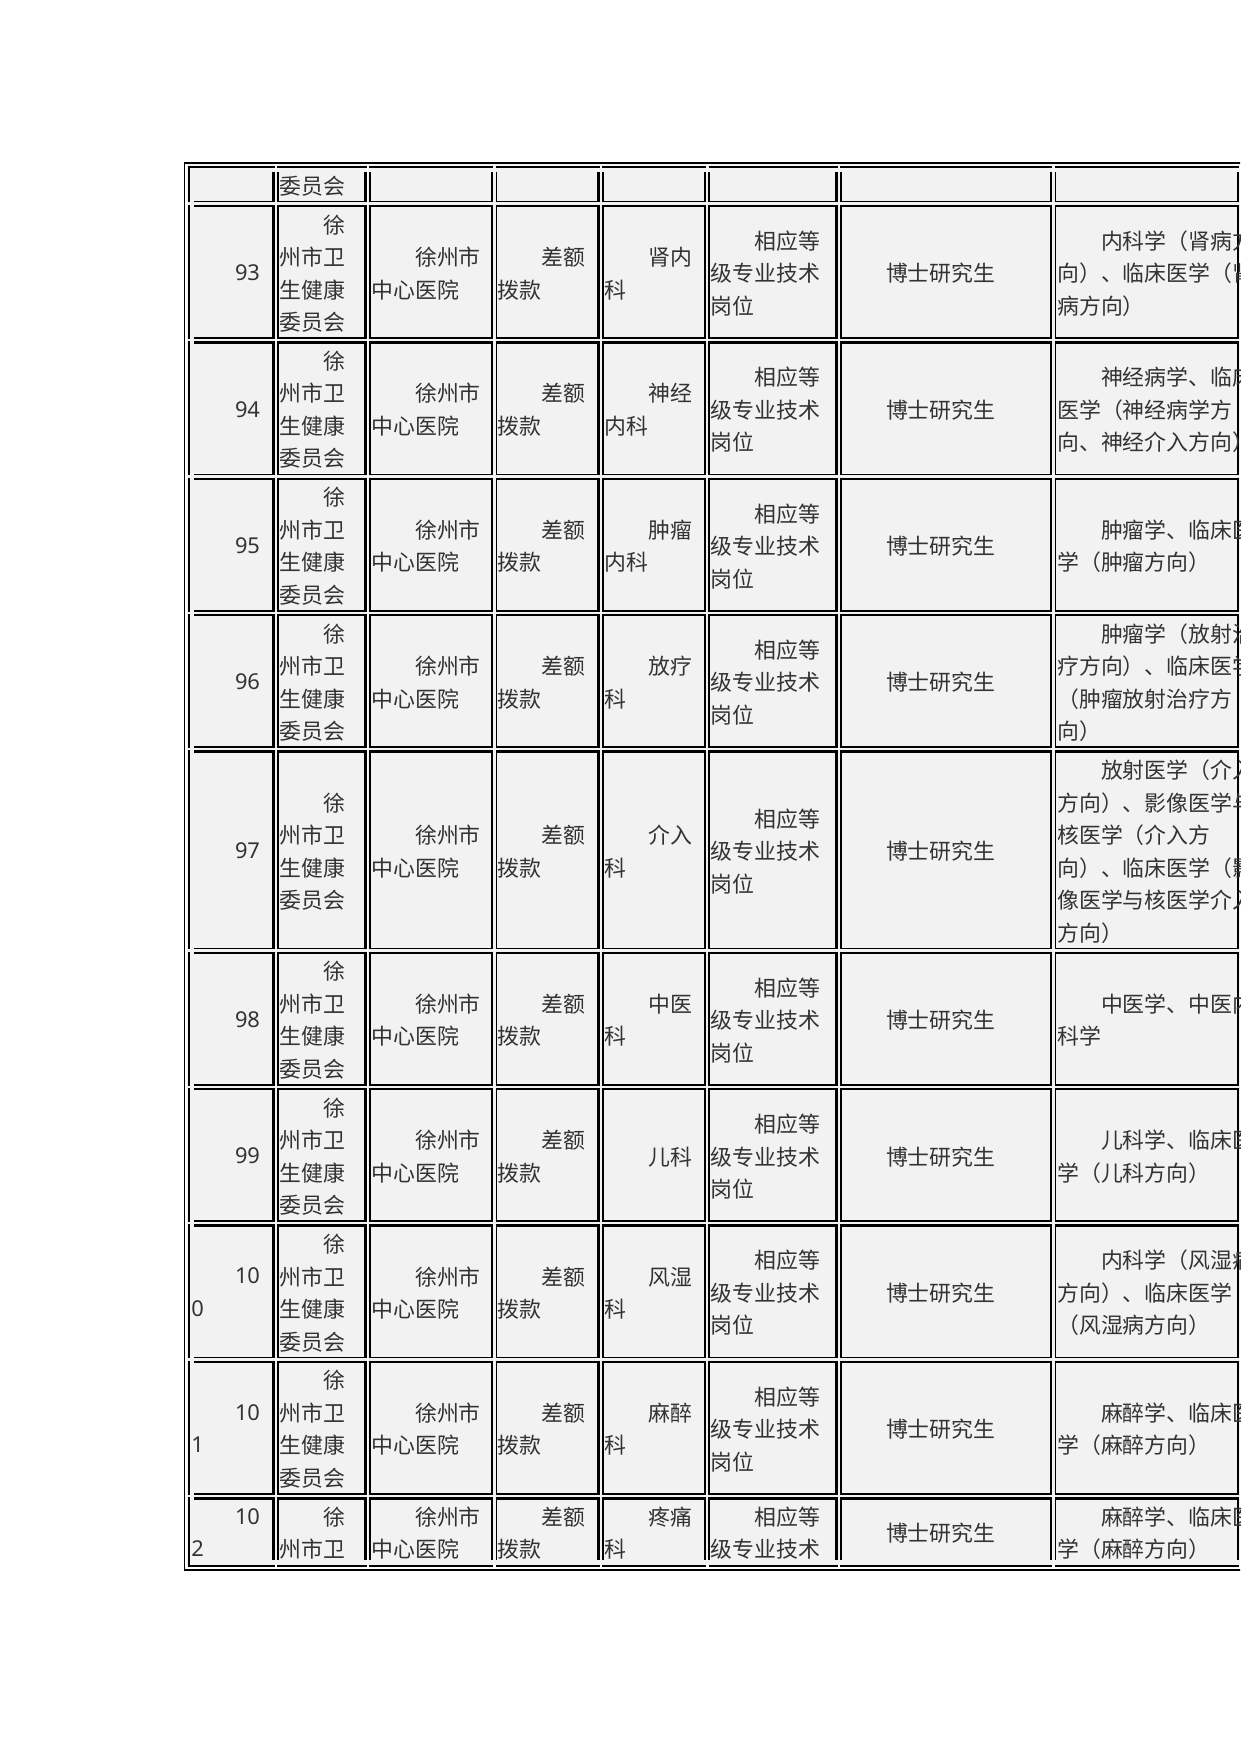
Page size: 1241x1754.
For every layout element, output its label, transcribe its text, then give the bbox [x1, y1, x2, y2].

table_cell 100 [187, 1220, 276, 1357]
table_cell 徐州市卫生健康委员会 [276, 201, 367, 337]
table_cell 差额拨款 [497, 1227, 597, 1357]
table_cell 徐州市卫生健康委员会 [276, 164, 367, 201]
table_cell 中医学、中医内科学 [1053, 948, 1240, 1084]
table_cell 麻醉科 [601, 1357, 707, 1493]
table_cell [1053, 164, 1240, 201]
table_cell 博士研究生 [842, 616, 1050, 746]
table_cell 消化内科 [601, 164, 707, 201]
table_cell 差额拨款 [494, 948, 601, 1084]
table_cell 徐州市中心医院 [371, 1227, 491, 1357]
table_cell 博士研究生 [838, 201, 1053, 337]
table_cell 99 [187, 1084, 276, 1220]
table_cell 博士研究生 [842, 753, 1050, 948]
table_cell 101 [187, 1357, 276, 1493]
table_cell 差额拨款 [497, 344, 597, 473]
table_cell 徐州市中心医院 [368, 1357, 494, 1493]
table_cell 介入科 [604, 753, 704, 948]
table_cell 徐州市卫生健康委员会 [276, 474, 367, 610]
table_cell 麻醉学、临床医学（麻醉方向） [1053, 1357, 1240, 1493]
table_cell 儿科学、临床医学（儿科方向） [1056, 1090, 1237, 1220]
table_cell 98 [187, 948, 276, 1084]
table_cell 徐州市中心医院 [371, 344, 491, 473]
table_cell 相应等级专业技术岗位 [707, 201, 838, 337]
table_cell 徐州市中心医院 [368, 948, 494, 1084]
table_cell 博士研究生 [838, 474, 1053, 610]
table_cell 徐州市中心医院 [368, 1493, 494, 1565]
table_cell 徐州市卫生健康委员会 [276, 948, 367, 1084]
table_cell 肿瘤内科 [601, 474, 707, 610]
table_cell 内科学（肾病方向）、临床医学（肾病方向） [1053, 201, 1240, 337]
table_cell 102 [187, 1493, 276, 1565]
table_cell 神经内科 [604, 344, 704, 473]
table_cell 徐州市卫生健康委员会 [279, 1090, 364, 1220]
table_cell 徐州市中心医院 [368, 474, 494, 610]
table_cell 博士研究生 [838, 164, 1053, 201]
table_cell 肾内科 [601, 201, 707, 337]
table_cell 93 [187, 201, 276, 337]
table_cell 相应等级专业技术岗位 [710, 753, 835, 948]
table_cell 92 [187, 164, 276, 201]
table_cell 徐州市卫生健康委员会 [279, 1227, 364, 1357]
table_cell 徐州市中心医院 [371, 616, 491, 746]
table_cell 差额拨款 [494, 1493, 601, 1565]
table_cell 差额拨款 [494, 164, 601, 201]
table_cell 博士研究生 [842, 1090, 1050, 1220]
table_cell 徐州市卫生健康委员会 [276, 1493, 367, 1565]
table_cell 徐州市卫生健康委员会 [279, 344, 364, 473]
table_cell 相应等级专业技术岗位 [710, 1227, 835, 1357]
table_cell 博士研究生 [838, 1357, 1053, 1493]
table_cell 徐州市中心医院 [368, 164, 494, 201]
table_cell 94 [187, 337, 276, 473]
table_cell 神经病学、临床医学（神经病学方向、神经介入方向） [1056, 344, 1237, 473]
table_cell 相应等级专业技术岗位 [707, 164, 838, 201]
table_cell 差额拨款 [497, 753, 597, 948]
table_cell 相应等级专业技术岗位 [710, 1090, 835, 1220]
table_cell 97 [187, 746, 276, 948]
table_cell 差额拨款 [497, 1090, 597, 1220]
table_cell 徐州市中心医院 [368, 201, 494, 337]
table_cell 肿瘤学（放射治疗方向）、临床医学（肿瘤放射治疗方向） [1056, 616, 1237, 746]
table_cell 疼痛科 [601, 1493, 707, 1565]
table_cell 差额拨款 [494, 201, 601, 337]
table_cell 博士研究生 [842, 344, 1050, 473]
table_cell 相应等级专业技术岗位 [707, 474, 838, 610]
table_cell 放疗科 [604, 616, 704, 746]
table_cell 儿科 [604, 1090, 704, 1220]
table_cell 内科学（风湿病方向）、临床医学（风湿病方向） [1056, 1227, 1237, 1357]
table_cell 相应等级专业技术岗位 [710, 344, 835, 473]
table_cell 差额拨款 [494, 474, 601, 610]
table_cell 徐州市中心医院 [371, 753, 491, 948]
table_cell 肿瘤学、临床医学（肿瘤方向） [1053, 474, 1240, 610]
table_cell 徐州市卫生健康委员会 [279, 616, 364, 746]
table_cell 96 [187, 610, 276, 746]
table_cell 95 [187, 474, 276, 610]
table_cell 博士研究生 [838, 948, 1053, 1084]
table_cell 相应等级专业技术岗位 [707, 948, 838, 1084]
table_cell 差额拨款 [497, 616, 597, 746]
table_cell 麻醉学、临床医学（麻醉方向） [1053, 1493, 1240, 1565]
table_cell 徐州市卫生健康委员会 [276, 1357, 367, 1493]
table_cell 相应等级专业技术岗位 [707, 1357, 838, 1493]
table_cell 徐州市卫生健康委员会 [279, 753, 364, 948]
table_cell 徐州市中心医院 [371, 1090, 491, 1220]
table_cell 博士研究生 [842, 1227, 1050, 1357]
table_cell 中医科 [601, 948, 707, 1084]
table_cell 相应等级专业技术岗位 [710, 616, 835, 746]
table_cell 风湿科 [604, 1227, 704, 1357]
table_cell 放射医学（介入方向）、影像医学与核医学（介入方向）、临床医学（影像医学与核医学介入方向） [1056, 753, 1237, 948]
table_cell 相应等级专业技术岗位 [707, 1493, 838, 1565]
table_cell 博士研究生 [838, 1493, 1053, 1565]
table_cell 差额拨款 [494, 1357, 601, 1493]
